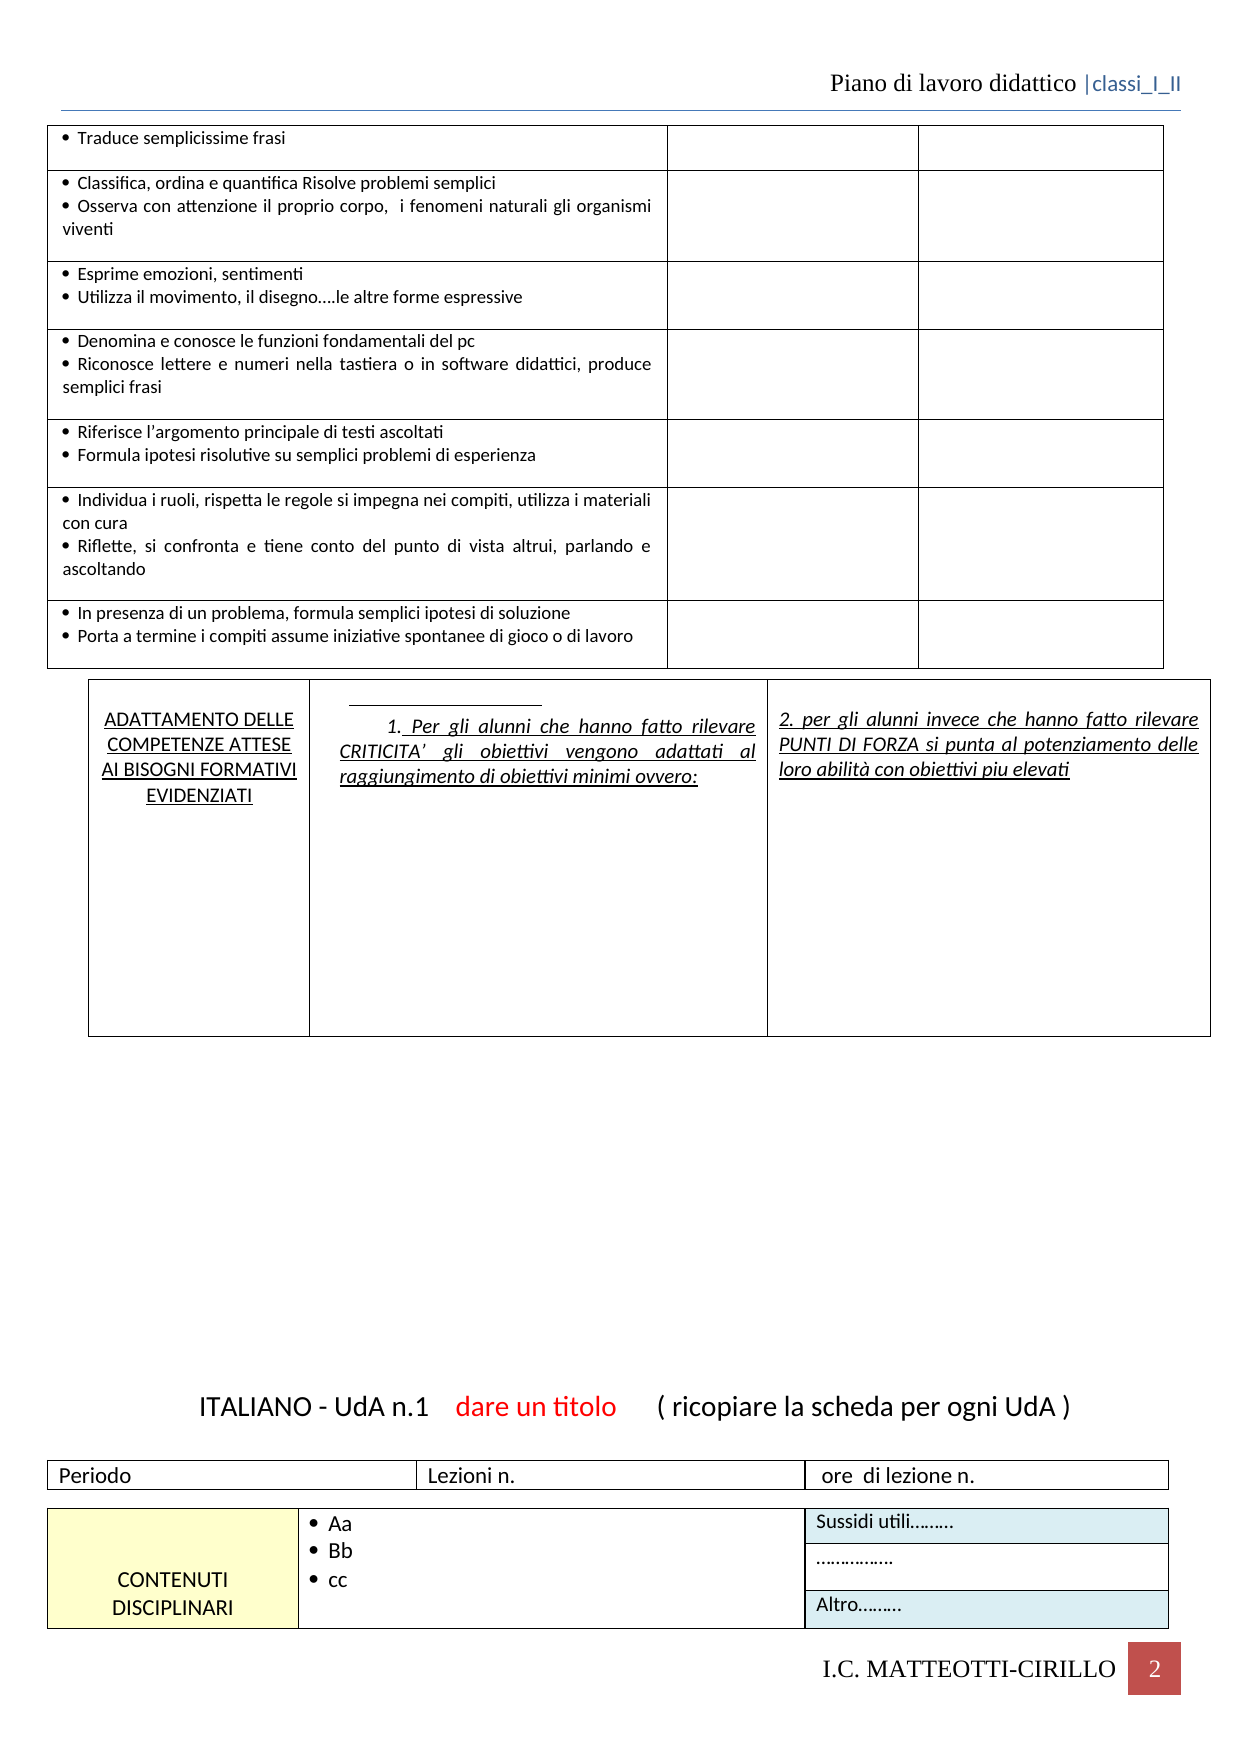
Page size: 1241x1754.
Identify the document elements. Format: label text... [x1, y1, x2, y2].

table_cell [668, 262, 918, 328]
table_header Periodo [48, 1461, 416, 1489]
table_cell [919, 262, 1163, 328]
table_header ore di lezione n. [806, 1461, 1168, 1489]
table_header Lezioni n. [417, 1461, 804, 1489]
table_cell In presenza di un problema, formula semplici ipotesi di soluzione Porta a termine i compiti assume iniziative spontanee di gioco o di lavoro [48, 601, 667, 668]
table_header CONTENUTI DISCIPLINARI [48, 1509, 298, 1628]
table_cell [919, 488, 1163, 600]
table_cell [668, 126, 918, 170]
table_cell Esprime emozioni, sentimenti Utilizza il movimento, il disegno….le altre forme espressive [48, 262, 667, 328]
table_cell [919, 126, 1163, 170]
table_cell Denomina e conosce le funzioni fondamentali del pc Riconosce lettere e numeri nella tastiera o in software didattici, produce semplici frasi [48, 330, 667, 419]
table_cell Classifica, ordina e quantifica Risolve problemi semplici Osserva con attenzione il proprio corpo, i fenomeni naturali gli organismi viventi [48, 171, 667, 261]
table_cell [668, 488, 918, 600]
table_cell [919, 171, 1163, 261]
table_cell [668, 330, 918, 419]
table_cell Individua i ruoli, rispetta le regole si impegna nei compiti, utilizza i materiali con cura Riflette, si confronta e tiene conto del punto di vista altrui, parlando e ascoltando [48, 488, 667, 600]
table_header 2. per gli alunni invece che hanno fatto rilevare PUNTI DI FORZA si punta al potenziamento delle loro abilità con obiettivi piu elevati [768, 680, 1210, 1036]
table_cell [668, 601, 918, 668]
table_header 1. Per gli alunni che hanno fatto rilevare CRITICITA’ gli obiettivi vengono adattati al raggiungimento di obiettivi minimi ovvero: [310, 680, 767, 1036]
table_cell [919, 601, 1163, 668]
table_header Sussidi utili……… [806, 1509, 1168, 1543]
table_cell [668, 420, 918, 487]
table_cell [919, 420, 1163, 487]
table_cell ……………. [806, 1544, 1168, 1590]
table_cell Altro……… [806, 1591, 1168, 1628]
table_header Aa Bb cc [299, 1509, 804, 1628]
table_cell Riferisce l’argomento principale di testi ascoltati Formula ipotesi risolutive su semplici problemi di esperienza [48, 420, 667, 487]
table_cell [919, 330, 1163, 419]
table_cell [48, 126, 667, 170]
table_cell [668, 171, 918, 261]
text ITALIANO - UdA n.1 dare un titolo ( ricopiare la scheda per ogni UdA ) [89, 1388, 1181, 1424]
table_header ADATTAMENTO DELLE COMPETENZE ATTESE AI BISOGNI FORMATIVI EVIDENZIATI [89, 680, 309, 1036]
